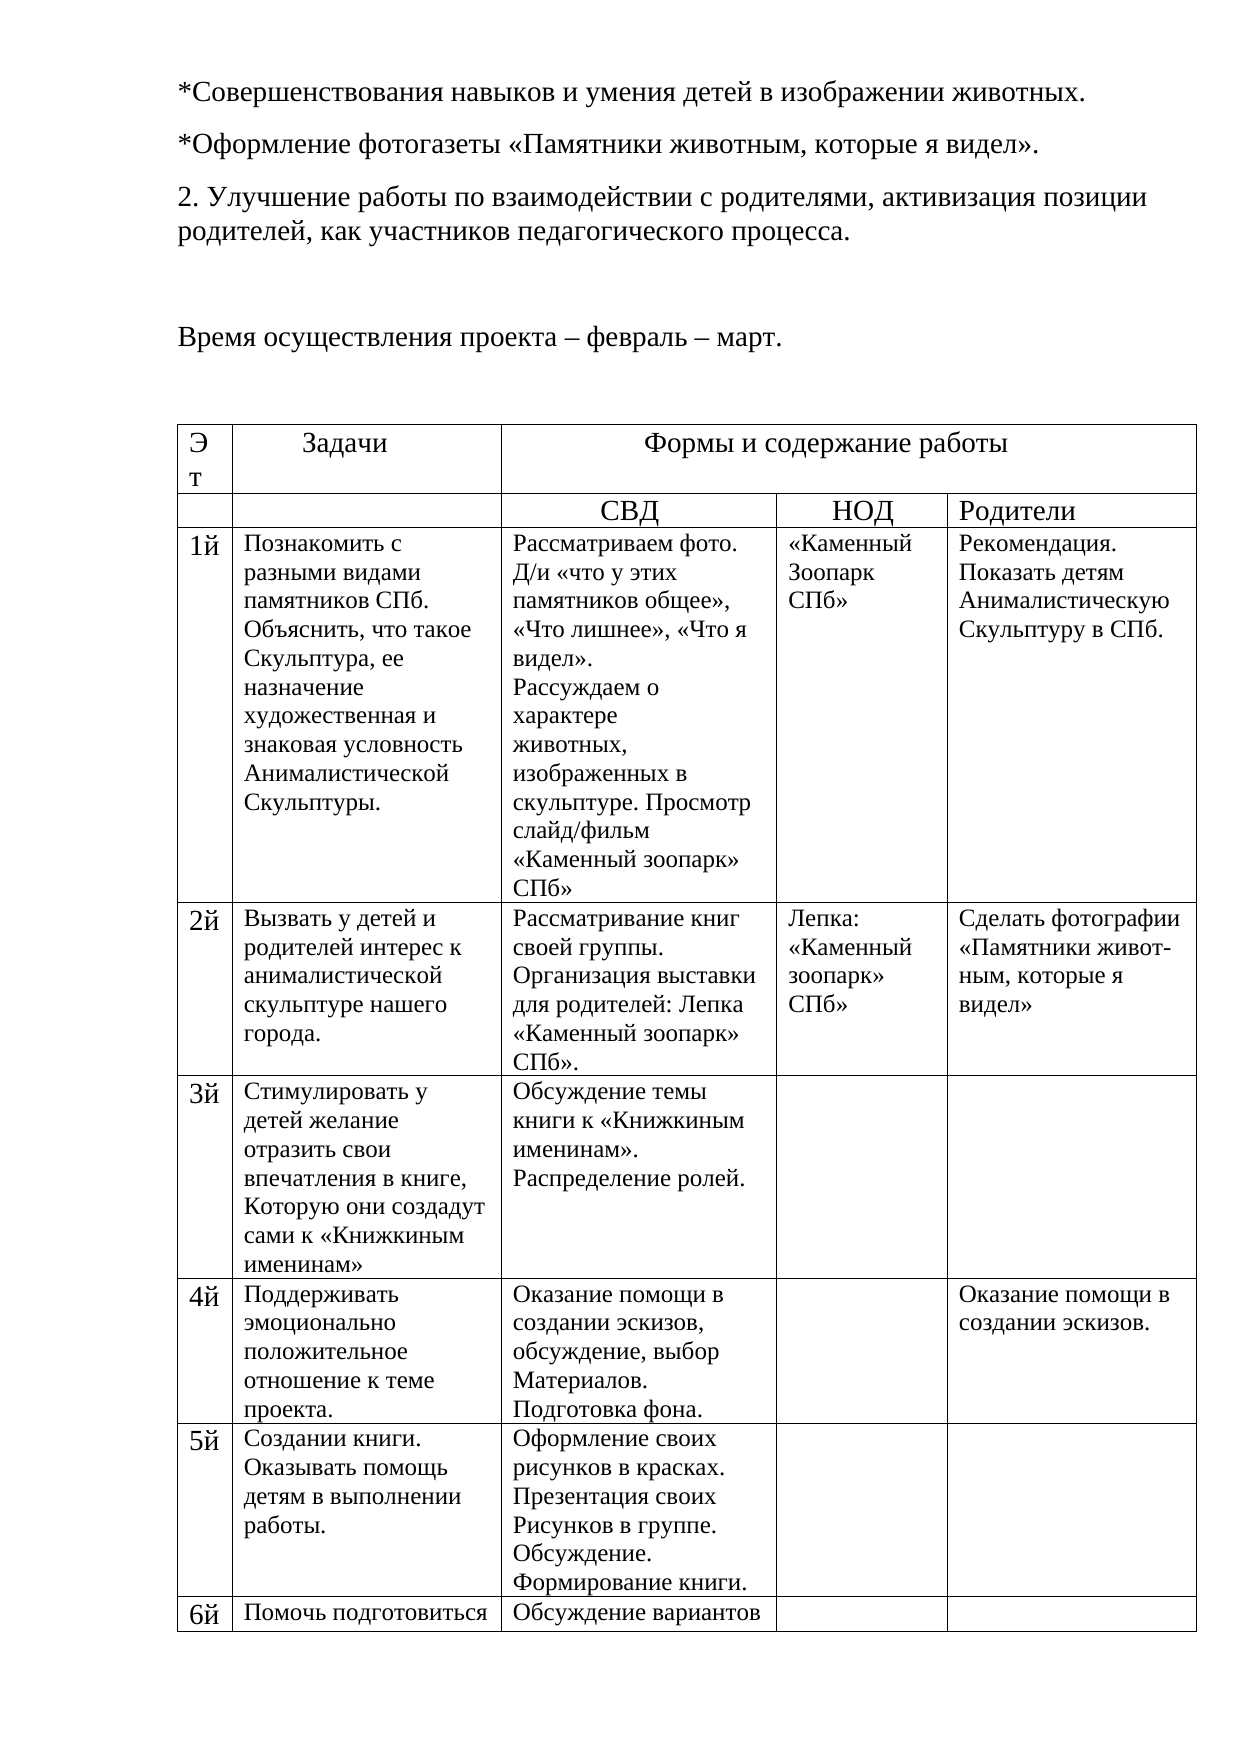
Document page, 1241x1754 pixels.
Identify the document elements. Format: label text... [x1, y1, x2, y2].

table_cell [948, 1076, 1196, 1278]
text *Оформление фотогазеты «Памятники животным, которые я видел». [177, 127, 1152, 160]
table_cell [178, 494, 232, 527]
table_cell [502, 1597, 776, 1631]
table_header Эт [178, 425, 232, 492]
table_cell Создании книги. Оказывать помощь детям в выполнении работы. [233, 1424, 501, 1596]
table_cell «Каменный Зоопарк СПб» [777, 528, 947, 902]
table_cell 6й [178, 1597, 232, 1631]
table_cell Оказание помощи в создании эскизов. [948, 1279, 1196, 1422]
table_cell [777, 1597, 947, 1631]
table_cell [777, 1424, 947, 1596]
table_cell Обсуждение темы книги к «Книжкиным именинам». Распределение ролей. [502, 1076, 776, 1278]
table_cell Рекомендация. Показать детям Анималистическую Скульптуру в СПб. [948, 528, 1196, 902]
table_cell Лепка: «Каменный зоопарк» СПб» [777, 903, 947, 1075]
text родителей, как участников педагогического процесса. [177, 213, 1152, 247]
table_cell СВД [502, 494, 776, 527]
table_cell [777, 1279, 947, 1422]
text *Совершенствования навыков и умения детей в изображении животных. [177, 74, 1152, 107]
table_cell [233, 494, 501, 527]
table_cell Оформление своих рисунков в красках. Презентация своих Рисунков в группе. Обсуждение. Формирование книги. [502, 1424, 776, 1596]
text 2. Улучшение работы по взаимодействии с родителями, активизация позиции [177, 179, 1152, 213]
table_cell [777, 1076, 947, 1278]
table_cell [233, 1597, 501, 1631]
table_cell 5й [178, 1424, 232, 1596]
table_cell Оказание помощи в создании эскизов, обсуждение, выбор Материалов. Подготовка фона. [502, 1279, 776, 1422]
table_cell 3й [178, 1076, 232, 1278]
table_header Задачи [233, 425, 501, 492]
table_cell Познакомить с разными видами памятников СПб. Объяснить, что такое Скульптура, ее назначение художественная и знаковая условность Анималистической Скульптуры. [233, 528, 501, 902]
table_cell 4й [178, 1279, 232, 1422]
table_cell Рассматривание книг своей группы. Организация выставки для родителей: Лепка «Каменный зоопарк» СПб». [502, 903, 776, 1075]
table_cell Поддерживать эмоционально положительное отношение к теме проекта. [233, 1279, 501, 1422]
text Время осуществления проекта – февраль – март. [177, 319, 1152, 352]
table_cell Стимулировать у детей желание отразить свои впечатления в книге, Которую они создадут сами к «Книжкиным именинам» [233, 1076, 501, 1278]
table_cell 1й [178, 528, 232, 902]
table_cell [948, 1597, 1196, 1631]
table_cell 2й [178, 903, 232, 1075]
table_cell Рассматриваем фото. Д/и «что у этих памятников общее», «Что лишнее», «Что я видел». Рассуждаем о характере животных, изображенных в скульптуре. Просмотр слайд/фильм «Каменный зоопарк» СПб» [502, 528, 776, 902]
table_header Формы и содержание работы [502, 425, 1196, 492]
table_cell НОД [777, 494, 947, 527]
table_cell Сделать фотографии «Памятники живот-ным, которые я видел» [948, 903, 1196, 1075]
table_cell Родители [948, 494, 1196, 527]
table_cell [948, 1424, 1196, 1596]
table_cell Вызвать у детей и родителей интерес к анималистической скульптуре нашего города. [233, 903, 501, 1075]
